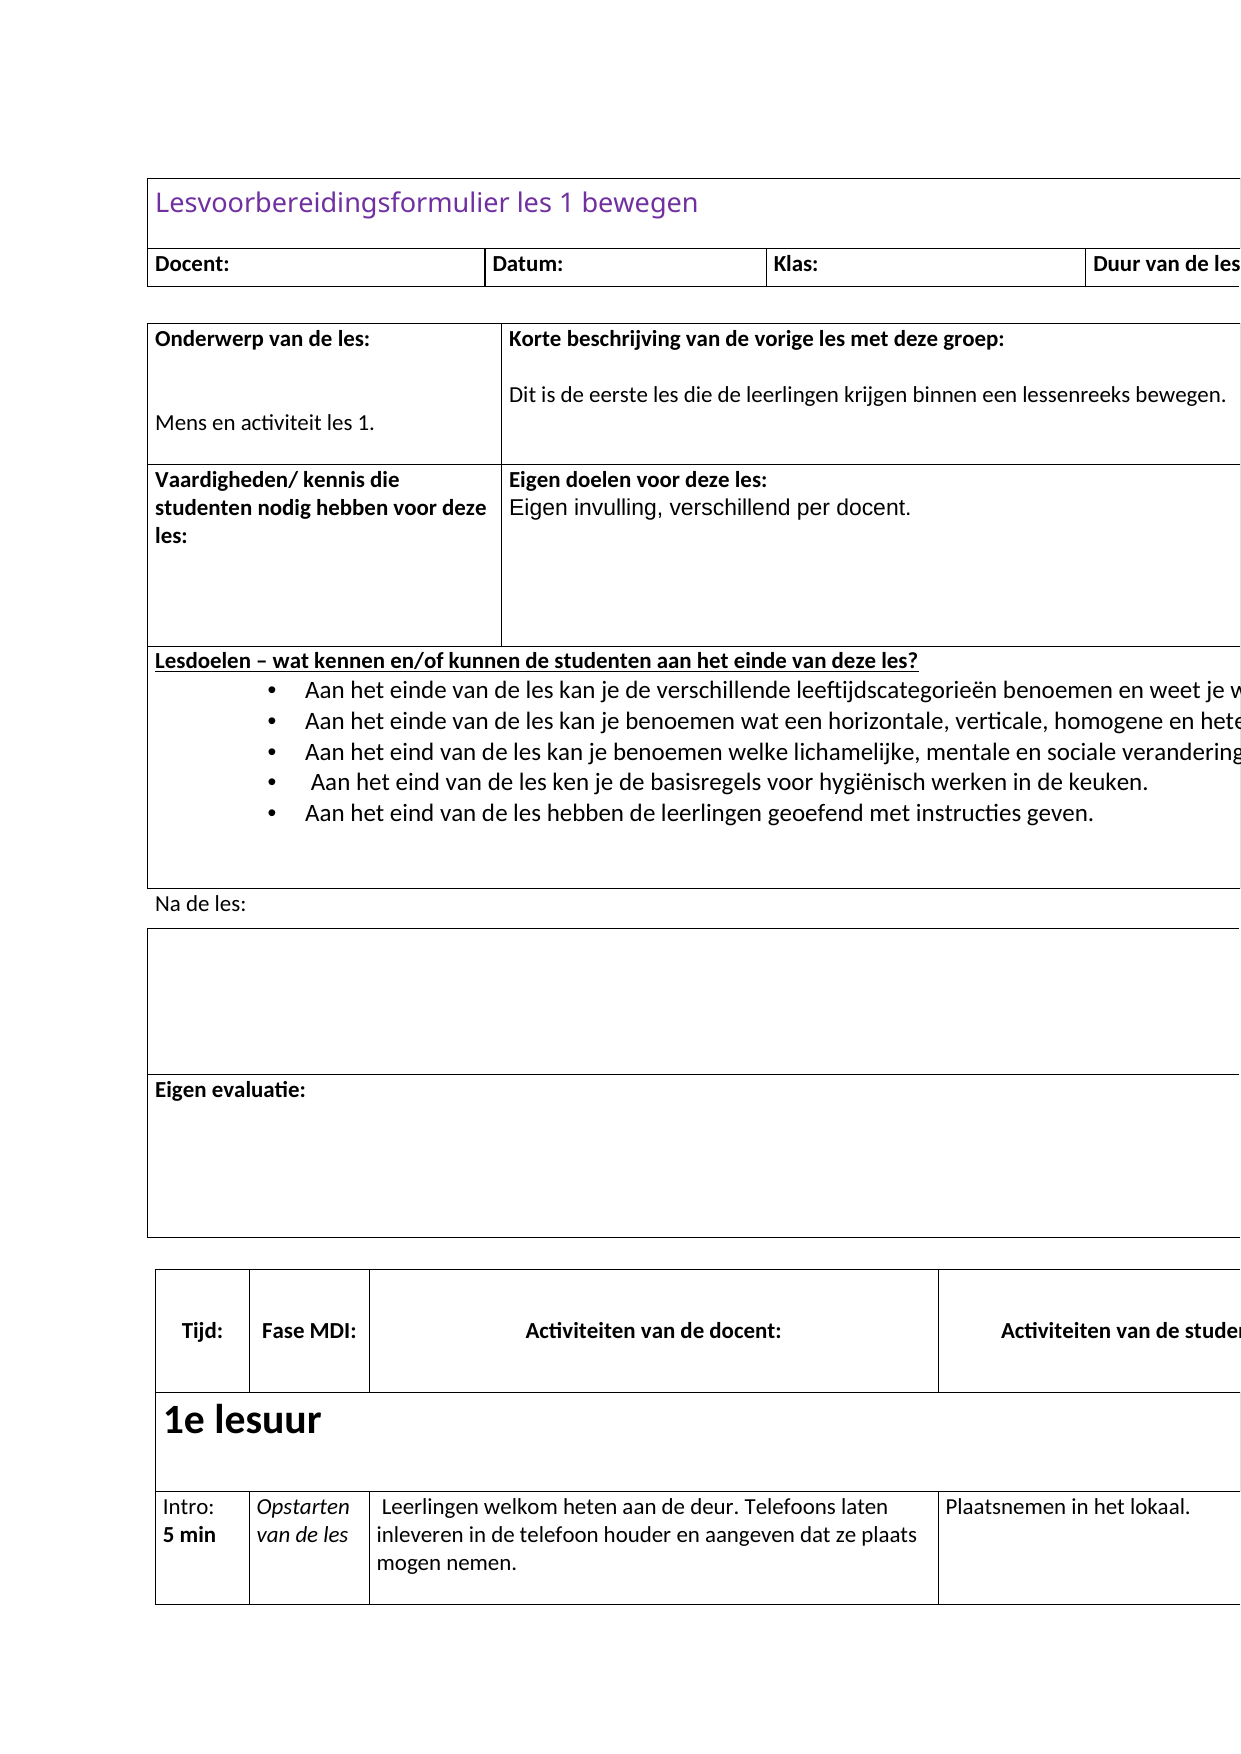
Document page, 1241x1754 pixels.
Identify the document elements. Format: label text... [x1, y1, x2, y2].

table_cell Eigen doelen voor deze les: Eigen invulling, verschillend per docent. [502, 465, 1240, 646]
table_cell Datum: [486, 249, 766, 286]
table_cell Vaardigheden/ kennis die studenten nodig hebben voor deze les: [148, 465, 501, 646]
table_cell Eigen evaluatie: [148, 1074, 1240, 1237]
table_cell 1e lesuur [156, 1393, 1240, 1491]
table_header Tijd: [156, 1270, 249, 1392]
table_cell Intro: 5 min [156, 1492, 249, 1604]
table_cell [370, 1492, 938, 1604]
table_header Lesvoorbereidingsformulier les 1 bewegen [148, 179, 1240, 248]
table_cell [939, 1492, 1240, 1604]
table_header Activiteiten van de studenten: [939, 1270, 1240, 1392]
table_cell Korte beschrijving van de vorige les met deze groep: Dit is de eerste les die de leerlingen krijgen binnen een lessenreeks bewegen. [502, 324, 1240, 464]
table_cell Docent: [148, 249, 484, 286]
table_cell Klas: [767, 249, 1085, 286]
table_header Activiteiten van de docent: [370, 1270, 938, 1392]
table_cell Lesdoelen – wat kennen en/of kunnen de studenten aan het einde van deze les? Aan het einde van de les kan je de verschillende leeftijdscategorieën benoemen en weet je welke leeftijd erbij hoort. Aan het einde van de les kan je benoemen wat een horizontale, verticale, homogene en heterogene groep is. Aan het eind van de les kan je benoemen welke lichamelijke, mentale en sociale veranderingen een puber meemaakt. Aan het eind van de les ken je de basisregels voor hygiënisch werken in de keuken. Aan het eind van de les hebben de leerlingen geoefend met instructies geven. [148, 647, 1240, 888]
table_cell Duur van de les: 100 min [1086, 249, 1240, 286]
table_cell Na de les: [148, 889, 1240, 928]
table_cell [148, 286, 1240, 323]
table_header Fase MDI: [250, 1270, 369, 1392]
table_cell [148, 928, 1240, 1074]
table_cell Onderwerp van de les: Mens en activiteit les 1. [148, 324, 501, 464]
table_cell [250, 1492, 369, 1604]
